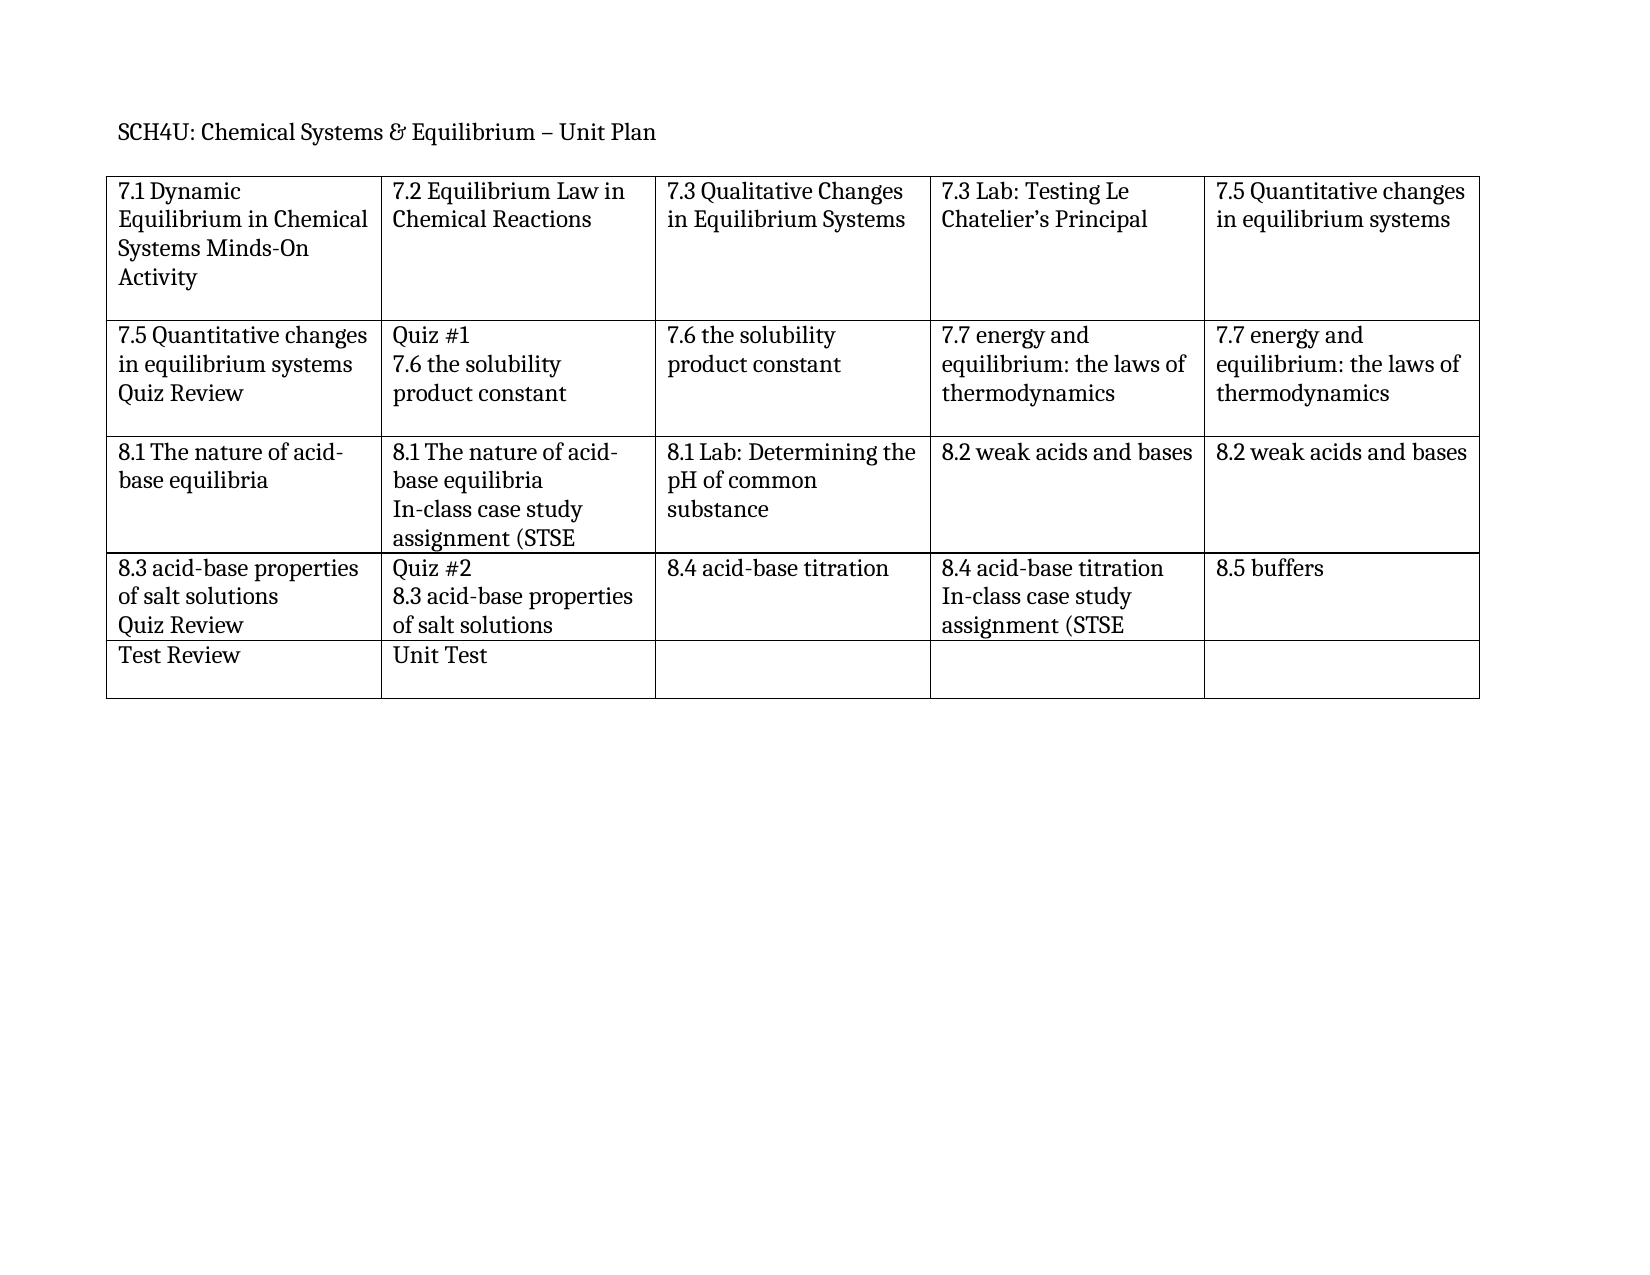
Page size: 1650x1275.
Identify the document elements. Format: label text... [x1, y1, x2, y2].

table_cell Quiz #1 7.6 the solubility product constant [382, 321, 655, 436]
table_cell 8.3 acid-base properties of salt solutions Quiz Review [107, 554, 381, 640]
table_cell [656, 641, 930, 698]
table_cell 8.1 The nature of acid-base equilibria In-class case study assignment (STSE [382, 437, 655, 552]
text SCH4U: Chemical Systems & Equilibrium – Unit Plan [118, 118, 1532, 147]
table_header 7.2 Equilibrium Law in Chemical Reactions [382, 177, 655, 320]
table_cell Test Review [107, 641, 381, 698]
table_cell 8.4 acid-base titration In-class case study assignment (STSE [931, 554, 1204, 640]
table_cell 7.7 energy and equilibrium: the laws of thermodynamics [1205, 321, 1479, 436]
table_cell 8.1 Lab: Determining the pH of common substance [656, 437, 930, 552]
table_header 7.1 Dynamic Equilibrium in Chemical Systems Minds-On Activity [107, 177, 381, 320]
table_cell 8.2 weak acids and bases [1205, 437, 1479, 552]
table_header 7.3 Lab: Testing Le Chatelier’s Principal [931, 177, 1204, 320]
table_header 7.3 Qualitative Changes in Equilibrium Systems [656, 177, 930, 320]
table_cell Unit Test [382, 641, 655, 698]
table_cell Quiz #2 8.3 acid-base properties of salt solutions [382, 554, 655, 640]
table_cell [1205, 641, 1479, 698]
table_cell 7.5 Quantitative changes in equilibrium systems Quiz Review [107, 321, 381, 436]
table_cell 8.4 acid-base titration [656, 554, 930, 640]
table_cell [931, 641, 1204, 698]
table_cell 8.1 The nature of acid-base equilibria [107, 437, 381, 552]
table_header 7.5 Quantitative changes in equilibrium systems [1205, 177, 1479, 320]
table_cell 8.5 buffers [1205, 554, 1479, 640]
table_cell 7.6 the solubility product constant [656, 321, 930, 436]
table_cell 7.7 energy and equilibrium: the laws of thermodynamics [931, 321, 1204, 436]
table_cell 8.2 weak acids and bases [931, 437, 1204, 552]
